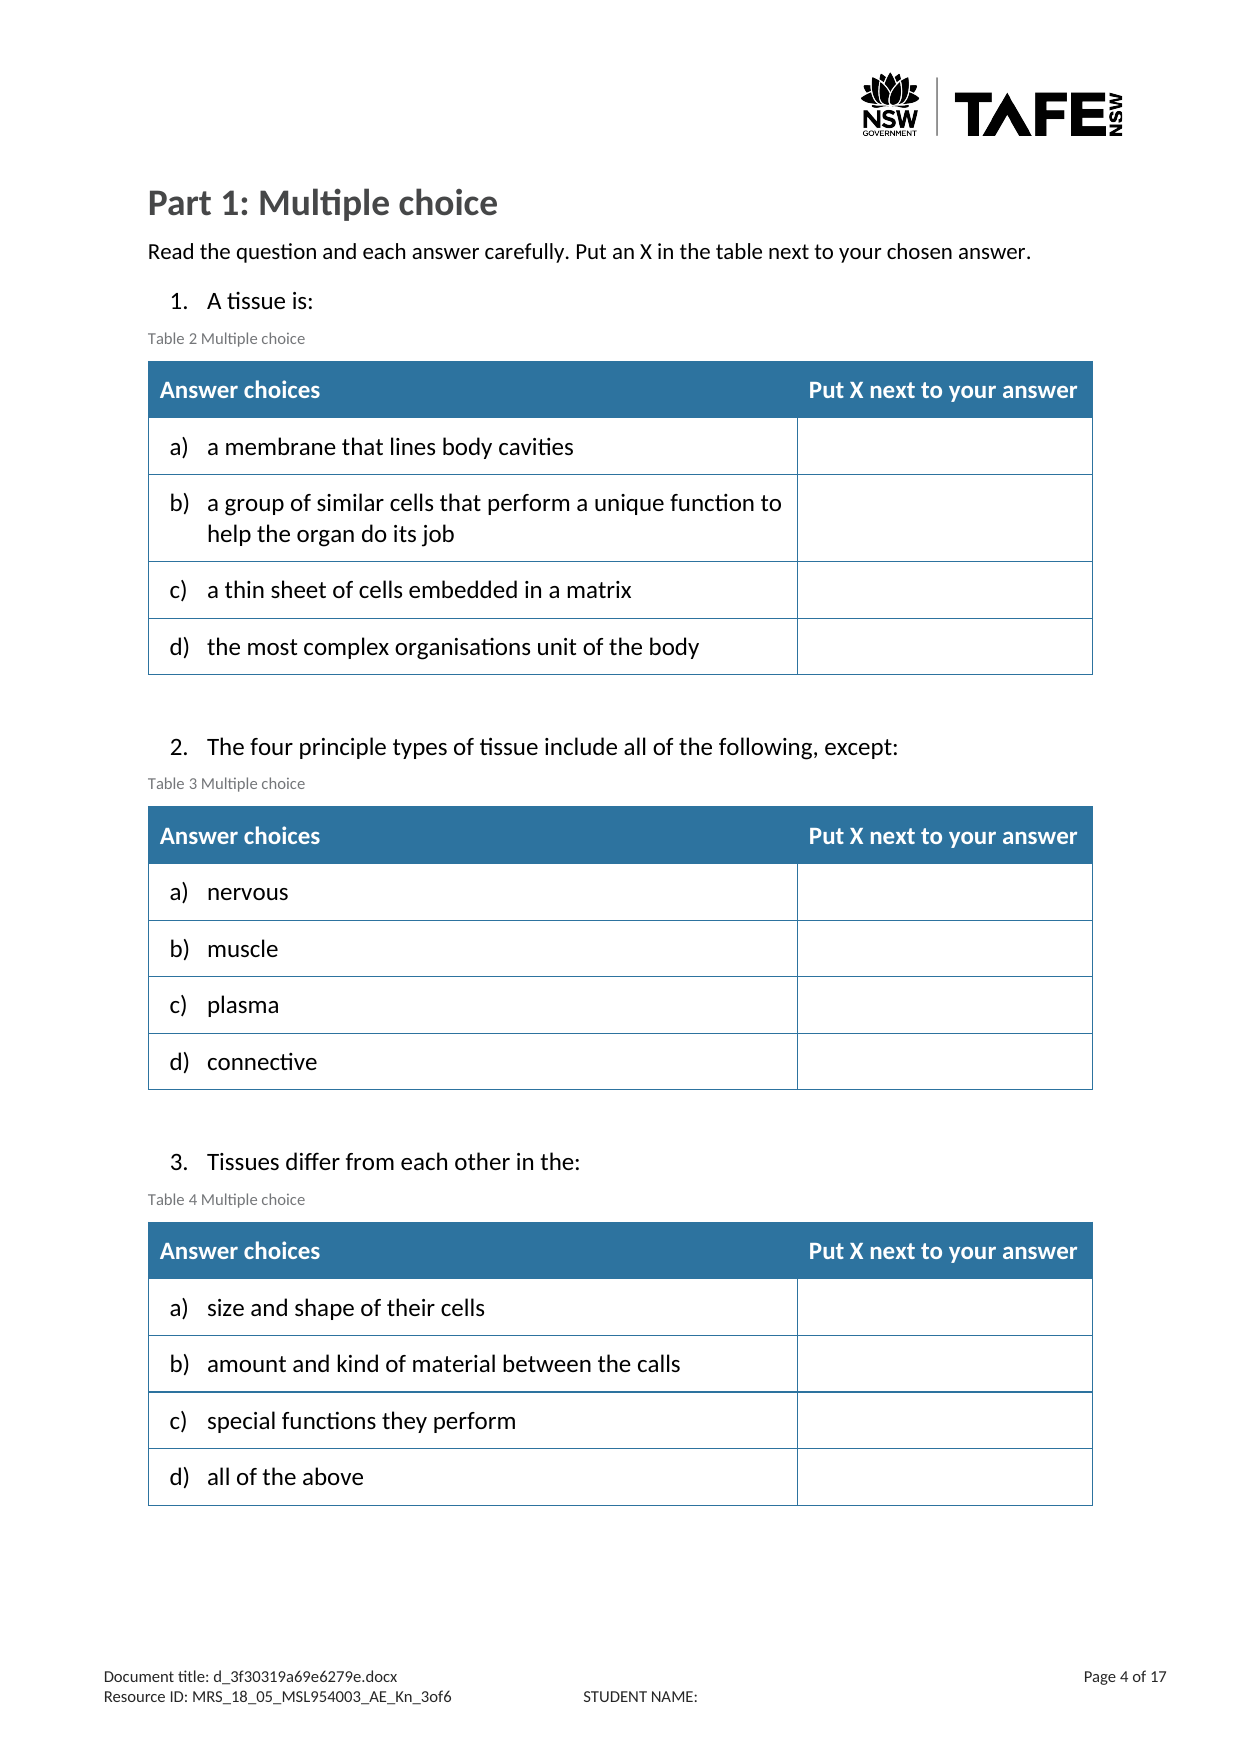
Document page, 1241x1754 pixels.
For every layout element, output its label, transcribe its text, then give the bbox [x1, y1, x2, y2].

table_cell [798, 475, 1092, 561]
picture [861, 71, 1123, 137]
text Table 2 Multiple choice [148, 328, 1092, 348]
table_header Answer choices [149, 808, 797, 863]
list Tissues differ from each other in the: [169, 1146, 1092, 1176]
table_cell muscle [149, 921, 797, 976]
text Read the question and each answer carefully. Put an X in the table next to your chosen answer. [148, 237, 1092, 265]
table_cell [798, 1279, 1092, 1335]
table_cell [798, 864, 1092, 919]
table_cell [798, 619, 1092, 674]
list The four principle types of tissue include all of the following, except: [169, 731, 1092, 761]
table_cell a membrane that lines body cavities [149, 418, 797, 474]
table_header Put X next to your answer [798, 1223, 1092, 1278]
table_cell [798, 1449, 1092, 1504]
table_header Answer choices [149, 1223, 797, 1278]
table_cell [798, 921, 1092, 976]
table_cell size and shape of their cells [149, 1279, 797, 1335]
table_cell plasma [149, 977, 797, 1033]
table_header Put X next to your answer [798, 808, 1092, 863]
table_cell all of the above [149, 1449, 797, 1504]
table_cell [798, 1393, 1092, 1448]
list A tissue is: [169, 285, 1092, 315]
subtitle Part 1: Multiple choice [148, 179, 1092, 225]
text Table 3 Multiple choice [148, 774, 1092, 794]
table_cell connective [149, 1034, 797, 1089]
table_header Put X next to your answer [798, 362, 1092, 417]
table_cell a thin sheet of cells embedded in a matrix [149, 562, 797, 617]
table_cell [798, 977, 1092, 1033]
table_cell [798, 1336, 1092, 1391]
table_cell amount and kind of material between the calls [149, 1336, 797, 1391]
table_cell [798, 418, 1092, 474]
text Table 4 Multiple choice [148, 1189, 1092, 1209]
table_cell [798, 1034, 1092, 1089]
table_header Answer choices [149, 362, 797, 417]
table_cell a group of similar cells that perform a unique function to help the organ do its job [149, 475, 797, 561]
table_cell nervous [149, 864, 797, 919]
table_cell the most complex organisations unit of the body [149, 619, 797, 674]
table_cell [798, 562, 1092, 617]
table_cell special functions they perform [149, 1393, 797, 1448]
